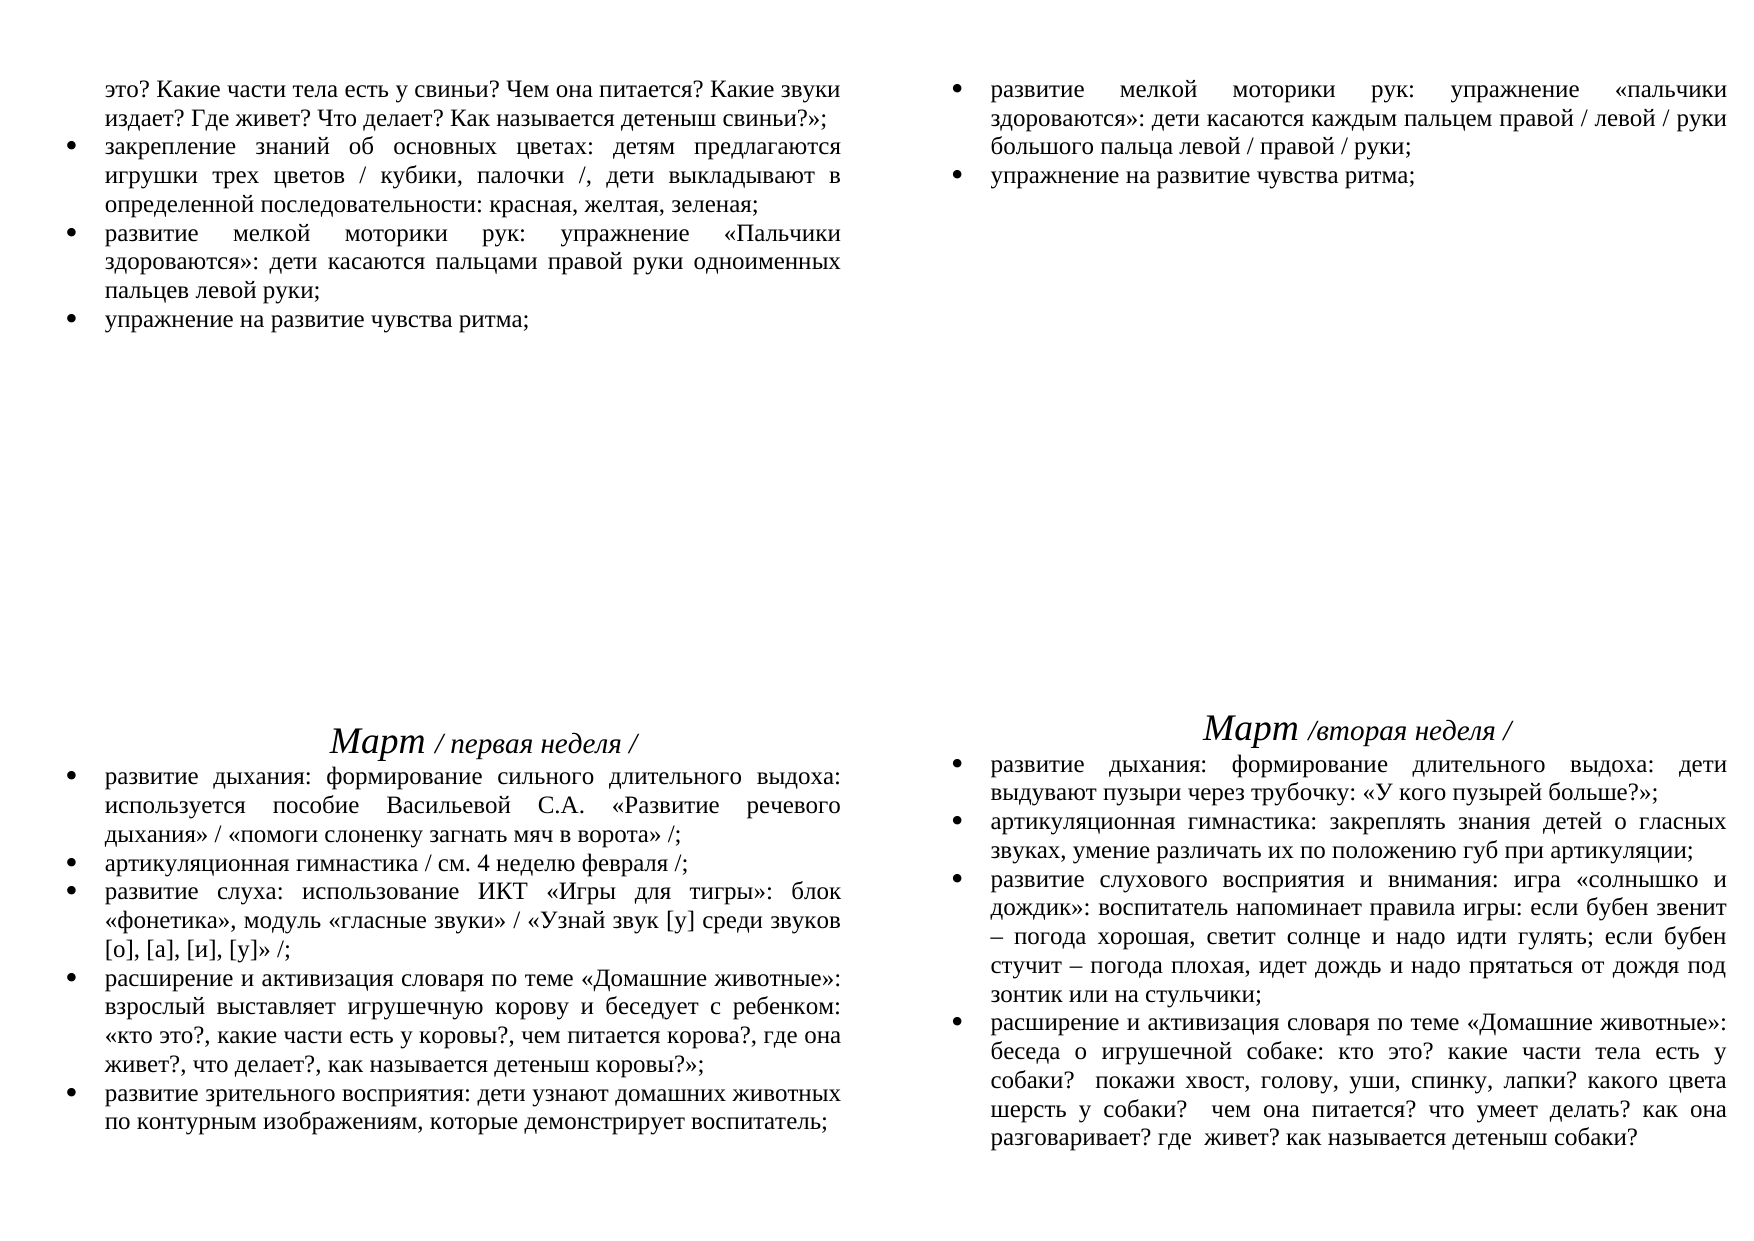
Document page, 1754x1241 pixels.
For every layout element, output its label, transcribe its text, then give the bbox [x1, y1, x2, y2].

list Март /вторая неделя / [990, 706, 1728, 749]
list Март / первая неделя / [104, 718, 842, 761]
list развитие слухового восприятия и внимания: игра «солнышко и дождик»: воспитатель напоминает правила игры: если бубен звенит – погода хорошая, светит солнце и надо идти гулять; если бубен стучит – погода плохая, идет дождь и надо прятаться от дождя под зонтик или на стульчики; [953, 864, 1728, 1007]
list упражнение на развитие чувства ритма; [953, 160, 1728, 189]
list расширение и активизация словаря по теме «Домашние животные»: беседа о игрушечной собаке: кто это? какие части тела есть у собаки? покажи хвост, голову, уши, спинку, лапки? какого цвета шерсть у собаки? чем она питается? что умеет делать? как она разговаривает? где живет? как называется детеныш собаки? [953, 1007, 1728, 1151]
list артикуляционная гимнастика / см. 4 неделю февраля /; [67, 848, 842, 876]
list артикуляционная гимнастика: закреплять знания детей о гласных звуках, умение различать их по положению губ при артикуляции; [953, 806, 1728, 864]
list развитие мелкой моторики рук: упражнение «пальчики здороваются»: дети касаются каждым пальцем правой / левой / руки большого пальца левой / правой / руки; [953, 74, 1728, 160]
list упражнение на развитие чувства ритма; [67, 304, 842, 333]
list расширение и активизация словаря по теме «Домашние животные»: взрослый выставляет игрушечную корову и беседует с ребенком: «кто это?, какие части есть у коровы?, чем питается корова?, где она живет?, что делает?, как называется детеныш коровы?»; [67, 963, 842, 1078]
list развитие мелкой моторики рук: упражнение «Пальчики здороваются»: дети касаются пальцами правой руки одноименных пальцев левой руки; [67, 218, 842, 304]
list развитие зрительного восприятия: дети узнают домашних животных по контурным изображениям, которые демонстрирует воспитатель; [67, 1078, 842, 1135]
list развитие дыхания: формирование длительного выдоха: дети выдувают пузыри через трубочку: «У кого пузырей больше?»; [953, 749, 1728, 806]
list развитие дыхания: формирование сильного длительного выдоха: используется пособие Васильевой С.А. «Развитие речевого дыхания» / «помоги слоненку загнать мяч в ворота» /; [67, 761, 842, 848]
list развитие слуха: использование ИКТ «Игры для тигры»: блок «фонетика», модуль «гласные звуки» / «Узнай звук [у] среди звуков [о], [а], [и], [у]» /; [67, 876, 842, 963]
list закрепление знаний об основных цветах: детям предлагаются игрушки трех цветов / кубики, палочки /, дети выкладывают в определенной последовательности: красная, желтая, зеленая; [67, 131, 842, 218]
